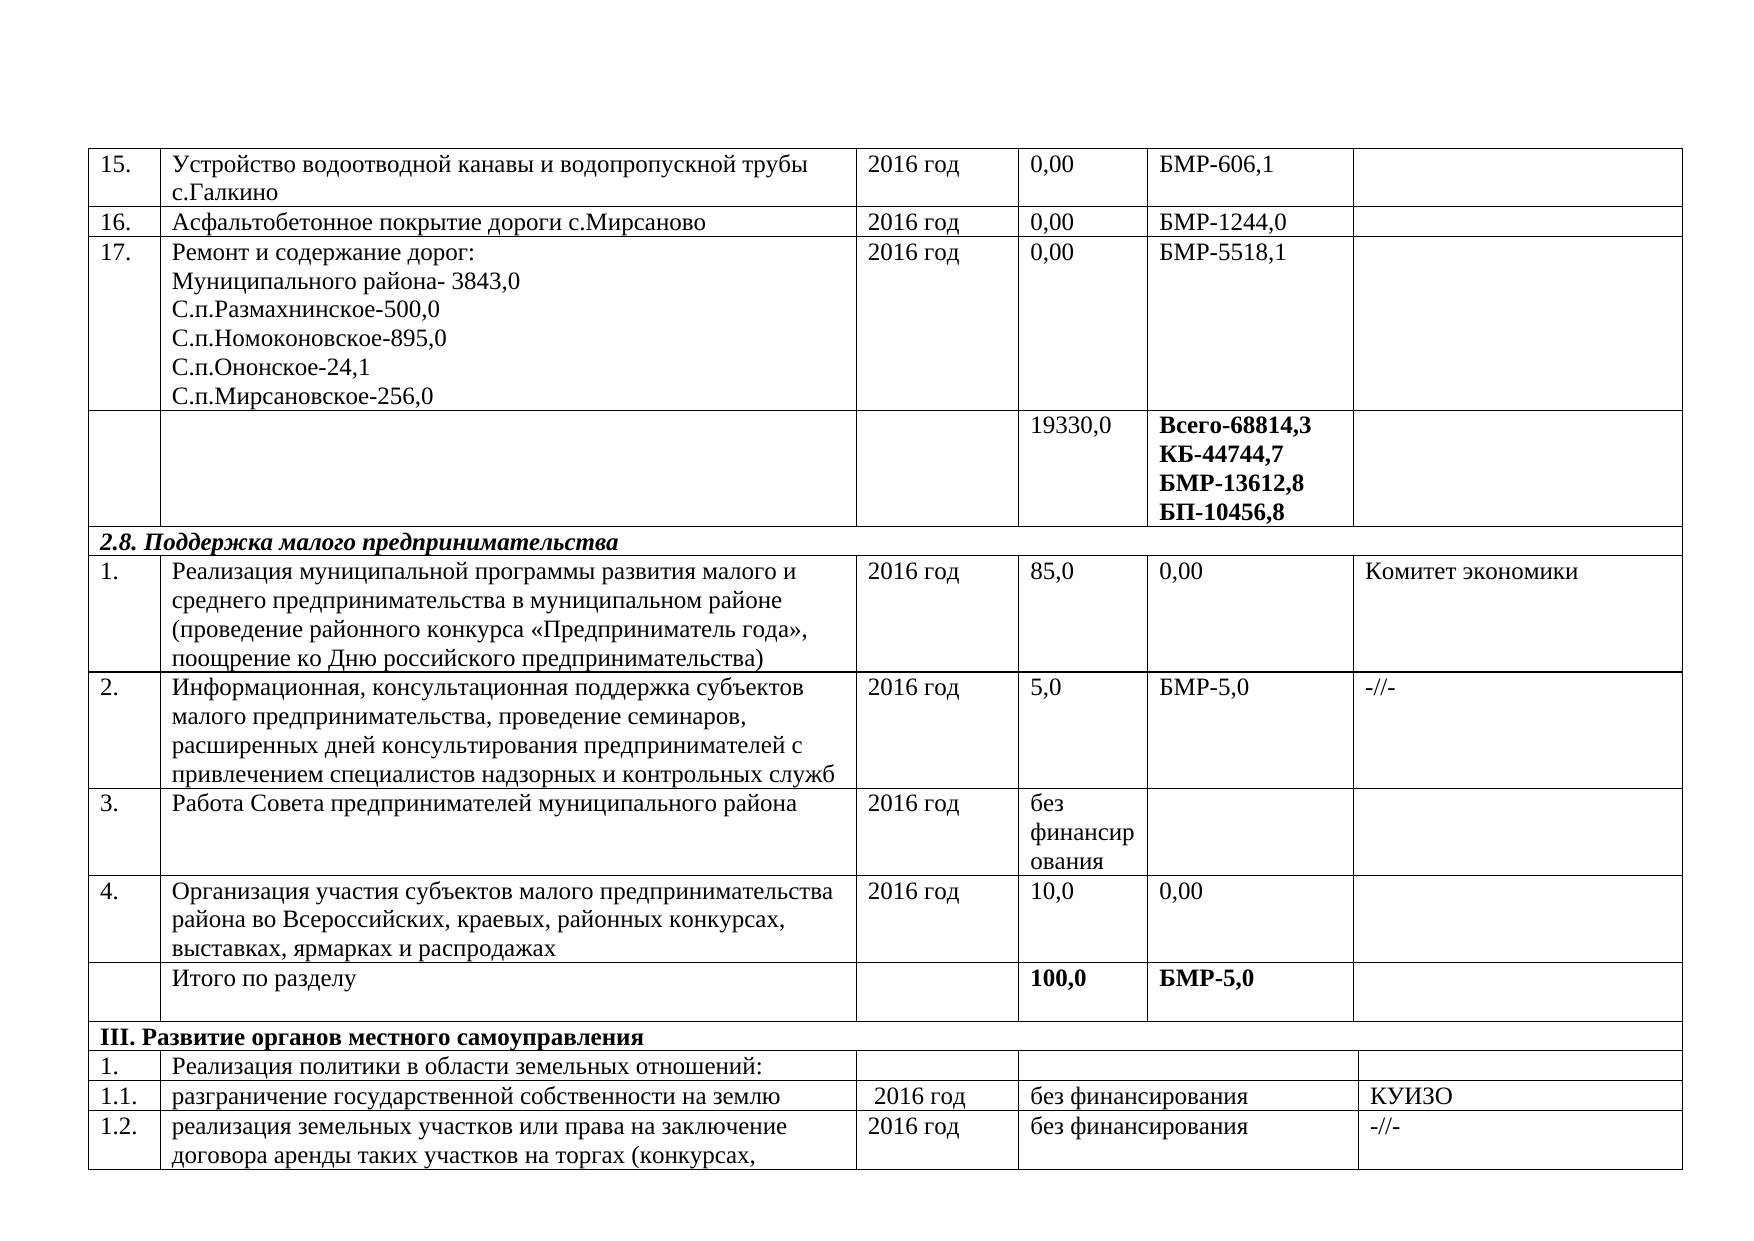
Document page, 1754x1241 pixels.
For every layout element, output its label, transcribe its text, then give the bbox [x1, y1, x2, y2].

table_cell [1354, 789, 1682, 875]
table_cell 2016 год [857, 876, 1018, 962]
table_cell 2016 год [857, 789, 1018, 875]
table_cell 0,00 [1019, 237, 1147, 409]
table_cell БМР-5,0 [1148, 963, 1353, 1021]
table_cell 2016 год [857, 237, 1018, 409]
table_cell [1354, 149, 1682, 206]
table_cell без финансирования [1019, 1081, 1358, 1110]
table_cell [1354, 207, 1682, 236]
table_cell КУИЗО [1359, 1081, 1682, 1110]
table_cell 2. [89, 673, 160, 787]
table_cell Устройство водоотводной канавы и водопропускной трубы с.Галкино [161, 149, 856, 206]
table_cell -//- [1354, 673, 1682, 787]
table_cell 2016 год [857, 673, 1018, 787]
table_cell без финансирования [1019, 789, 1147, 875]
table_cell -//- [1359, 1111, 1682, 1168]
table_cell 19330,0 [1019, 411, 1147, 526]
table_cell [1354, 411, 1682, 526]
table_cell 5,0 [1019, 673, 1147, 787]
table_cell Реализация политики в области земельных отношений: [161, 1051, 856, 1080]
table_cell [89, 411, 160, 526]
table_cell 1.2. [89, 1111, 160, 1168]
table_cell [161, 411, 856, 526]
table_cell 0,00 [1019, 207, 1147, 236]
table_cell [857, 411, 1018, 526]
table_cell 1.1. [89, 1081, 160, 1110]
table_cell без финансирования [1019, 1111, 1358, 1168]
table_cell 2016 год [857, 1111, 1018, 1168]
table_cell 17. [89, 237, 160, 409]
table_cell БМР-5,0 [1148, 673, 1353, 787]
table_cell 0,00 [1019, 149, 1147, 206]
table_cell Работа Совета предпринимателей муниципального района [161, 789, 856, 875]
table_cell 85,0 [1019, 556, 1147, 671]
table_cell 2.8. Поддержка малого предпринимательства [89, 527, 1682, 555]
table_cell Комитет экономики [1354, 556, 1682, 671]
table_cell 2016 год [857, 1081, 1018, 1110]
table_cell [1148, 789, 1353, 875]
table_cell 100,0 [1019, 963, 1147, 1021]
table_cell [89, 963, 160, 1021]
table_cell Асфальтобетонное покрытие дороги с.Мирсаново [161, 207, 856, 236]
table_cell 2016 год [857, 149, 1018, 206]
table_cell Ремонт и содержание дорог: Муниципального района- 3843,0 С.п.Размахнинское-500,0 С.п.Номоконовское-895,0 С.п.Ононское-24,1 С.п.Мирсановское-256,0 [161, 237, 856, 409]
table_cell 1. [89, 556, 160, 671]
table_cell разграничение государственной собственности на землю [161, 1081, 856, 1110]
table_cell [1354, 237, 1682, 409]
table_cell Всего-68814,3 КБ-44744,7 БМР-13612,8 БП-10456,8 [1148, 411, 1353, 526]
table_cell Реализация муниципальной программы развития малого и среднего предпринимательства в муниципальном районе (проведение районного конкурса «Предприниматель года», поощрение ко Дню российского предпринимательства) [161, 556, 856, 671]
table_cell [161, 1111, 856, 1168]
table_cell 10,0 [1019, 876, 1147, 962]
table_cell Итого по разделу [161, 963, 856, 1021]
table_cell 0,00 [1148, 876, 1353, 962]
table_cell [1354, 963, 1682, 1021]
table_cell [857, 963, 1018, 1021]
table_cell 0,00 [1148, 556, 1353, 671]
table_cell 1. [89, 1051, 160, 1080]
table_cell Организация участия субъектов малого предпринимательства района во Всероссийских, краевых, районных конкурсах, выставках, ярмарках и распродажах [161, 876, 856, 962]
table_cell 2016 год [857, 207, 1018, 236]
table_cell [857, 1051, 1018, 1080]
table_cell БМР-5518,1 [1148, 237, 1353, 409]
table_cell 3. [89, 789, 160, 875]
table_cell БМР-606,1 [1148, 149, 1353, 206]
table_cell 2016 год [857, 556, 1018, 671]
table_cell [1354, 876, 1682, 962]
table_cell БМР-1244,0 [1148, 207, 1353, 236]
table_cell Информационная, консультационная поддержка субъектов малого предпринимательства, проведение семинаров, расширенных дней консультирования предпринимателей с привлечением специалистов надзорных и контрольных служб [161, 673, 856, 787]
table_cell 16. [89, 207, 160, 236]
table_cell III. Развитие органов местного самоуправления [89, 1022, 1682, 1050]
table_cell [1359, 1051, 1682, 1080]
table_cell [1019, 1051, 1358, 1080]
table_cell 15. [89, 149, 160, 206]
table_cell 4. [89, 876, 160, 962]
